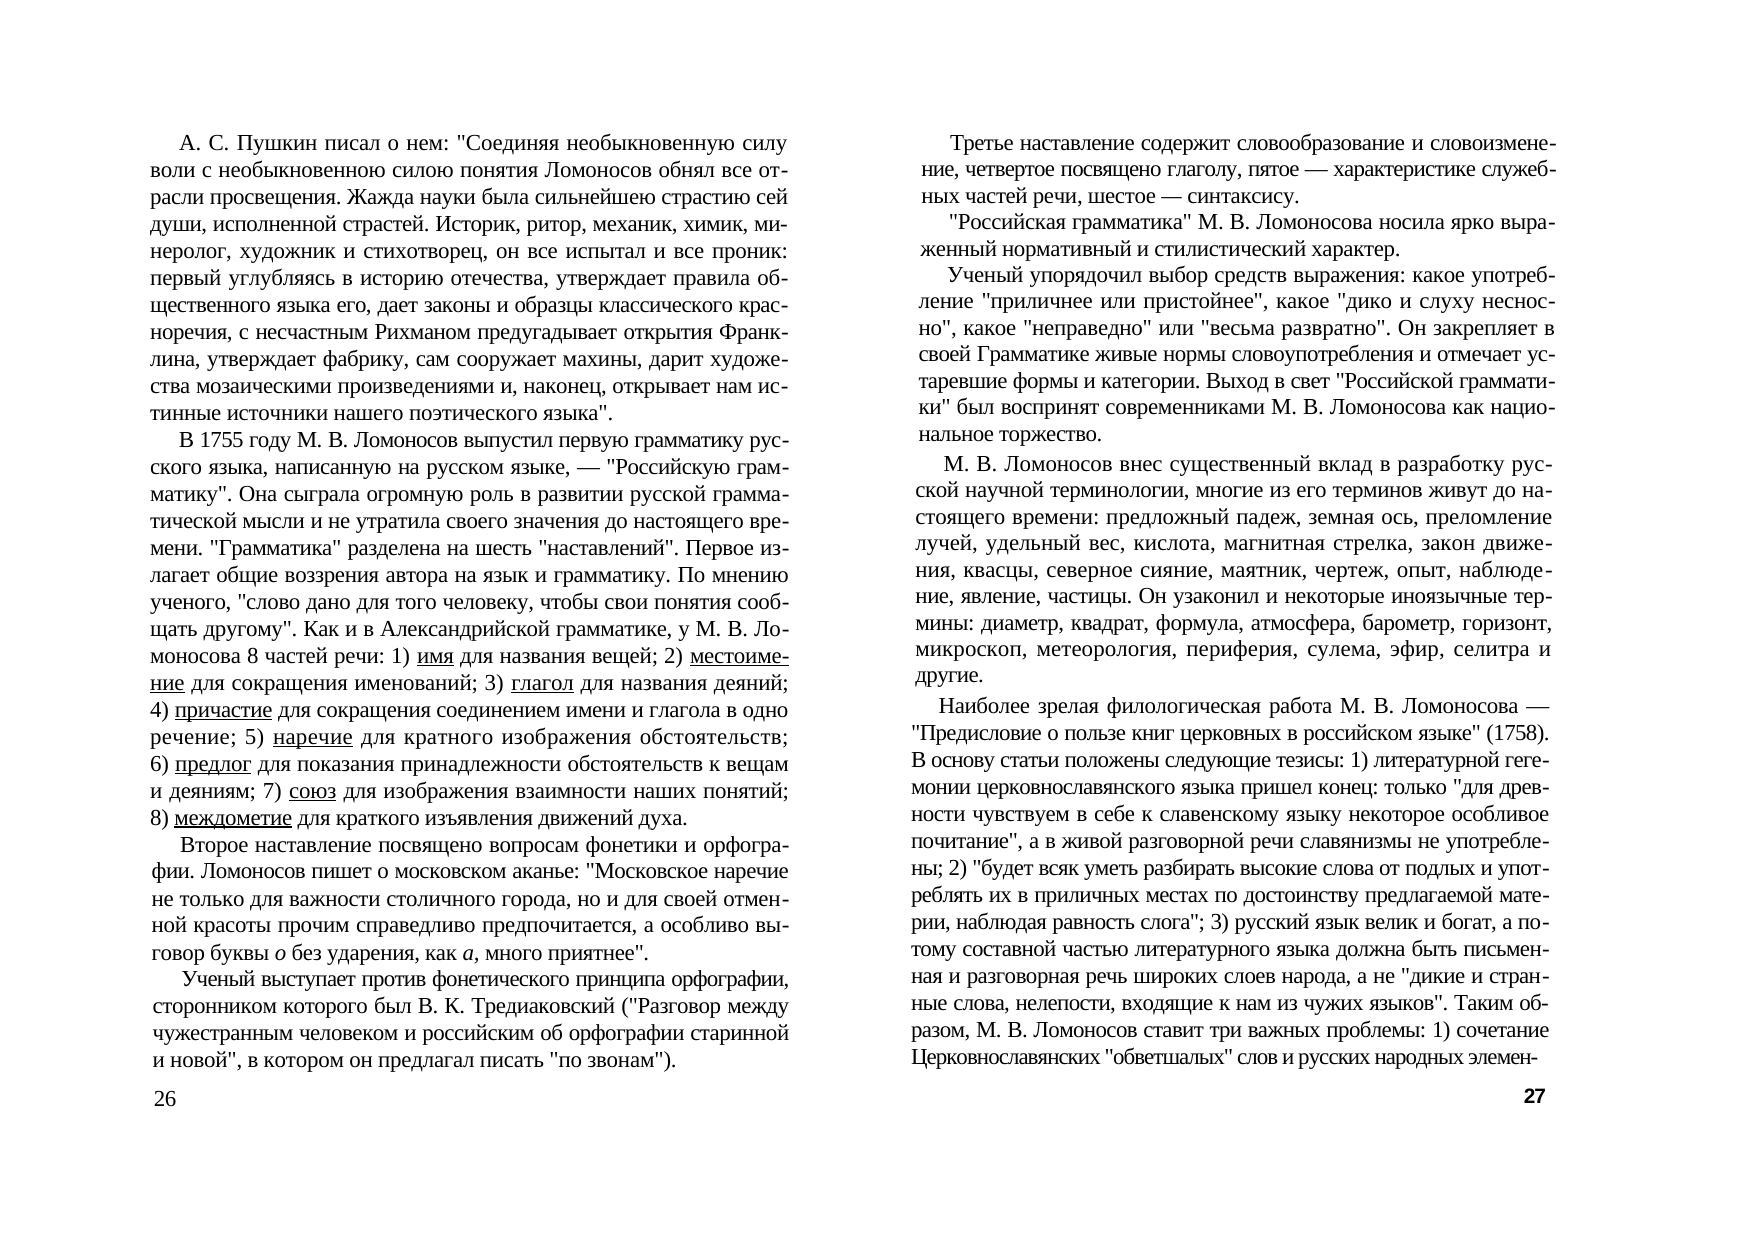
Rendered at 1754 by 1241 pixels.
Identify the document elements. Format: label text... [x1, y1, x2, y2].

text Третье наставление содержит словообразование и словоизменение, четвертое посвящено глаголу, пятое — характеристике служебных частей речи, шестое — синтаксису. [921, 129, 1556, 208]
text В 1755 году М. В. Ломоносов выпустил первую грамматику русского языка, написанную на русском языке, — "Российскую грамматику". Она сыграла огромную роль в развитии русской грамматической мысли и не утратила своего значения до настоящего времени. "Грамматика" разделена на шесть "наставлений". Первое излагает общие воззрения автора на язык и грамматику. По мнению ученого, "слово дано для того человеку, чтобы свои понятия сообщать другому". Как и в Александрийской грамматике, у М. В. Ломоносова 8 частей речи: 1) имя для названия вещей; 2) местоимение для сокращения именований; 3) глагол для названия деяний; 4) причастие для сокращения соединением имени и глагола в одно речение; 5) наречие для кратного изображения обстоятельств; 6) предлог для показания принадлежности обстоятельств к вещам и деяниям; 7) союз для изображения взаимности наших понятий; 8) междометие для краткого изъявления движений духа. [150, 426, 789, 830]
text Ученый упорядочил выбор средств выражения: какое употребление "приличнее или пристойнее", какое "дико и слуху несносно", какое "неправедно" или "весьма развратно". Он закрепляет в своей Грамматике живые нормы словоупотребления и отмечает устаревшие формы и категории. Выход в свет "Российской грамматики" был воспринят современниками М. В. Ломоносова как национальное торжество. [918, 261, 1555, 446]
text Наиболее зрелая филологическая работа М. В. Ломоносова — "Предисловие о пользе книг церковных в российском языке" (1758). В основу статьи положены следующие тезисы: 1) литературной гегемонии церковнославянского языка пришел конец: только "для древности чувствуем в себе к славенскому языку некоторое особливое почитание", а в живой разговорной речи славянизмы не употреблены; 2) "будет всяк уметь разбирать высокие слова от подлых и употреблять их в приличных местах по достоинству предлагаемой материи, наблюдая равность слога"; 3) русский язык велик и богат, а потому составной частью литературного языка должна быть письменная и разговорная речь широких слоев народа, а не "дикие и странные слова, нелепости, входящие к нам из чужих языков". Таким об-разом, М. В. Ломоносов ставит три важных проблемы: 1) сочетание Церковнославянских "обветшалых" слов и русских народных элемен- [911, 692, 1549, 1070]
text 26 [153, 1085, 790, 1111]
text "Российская грамматика" М. В. Ломоносова носила ярко выраженный нормативный и стилистический характер. [920, 208, 1555, 261]
text А. С. Пушкин писал о нем: "Соединяя необыкновенную силу воли с необыкновенною силою понятия Ломоносов обнял все отрасли просвещения. Жажда науки была сильнейшею страстию сей души, исполненной страстей. Историк, ритор, механик, химик, ми-неролог, художник и стихотворец, он все испытал и все проник: первый углубляясь в историю отечества, утверждает правила общественного языка его, дает законы и образцы классического красноречия, с несчастным Рихманом предугадывает открытия Франклина, утверждает фабрику, сам сооружает махины, дарит художества мозаическими произведениями и, наконец, открывает нам истинные источники нашего поэтического языка". [150, 129, 788, 426]
text Второе наставление посвящено вопросам фонетики и орфографии. Ломоносов пишет о московском аканье: "Московское наречие не только для важности столичного города, но и для своей отменной красоты прочим справедливо предпочитается, а особливо выговор буквы о без ударения, как а, много приятнее". [151, 830, 789, 965]
text М. В. Ломоносов внес существенный вклад в разработку русской научной терминологии, многие из его терминов живут до настоящего времени: предложный падеж, земная ось, преломление лучей, удельный вес, кислота, магнитная стрелка, закон движения, квасцы, северное сияние, маятник, чертеж, опыт, наблюдение, явление, частицы. Он узаконил и некоторые иноязычные термины: диаметр, квадрат, формула, атмосфера, барометр, горизонт, микроскоп, метеорология, периферия, сулема, эфир, селитра и другие. [915, 450, 1552, 688]
text 27 [1524, 1084, 1556, 1108]
text Ученый выступает против фонетического принципа орфографии, сторонником которого был В. К. Тредиаковский ("Разговор между чужестранным человеком и российским об орфографии старинной и новой", в котором он предлагал писать "по звонам"). [152, 965, 790, 1073]
